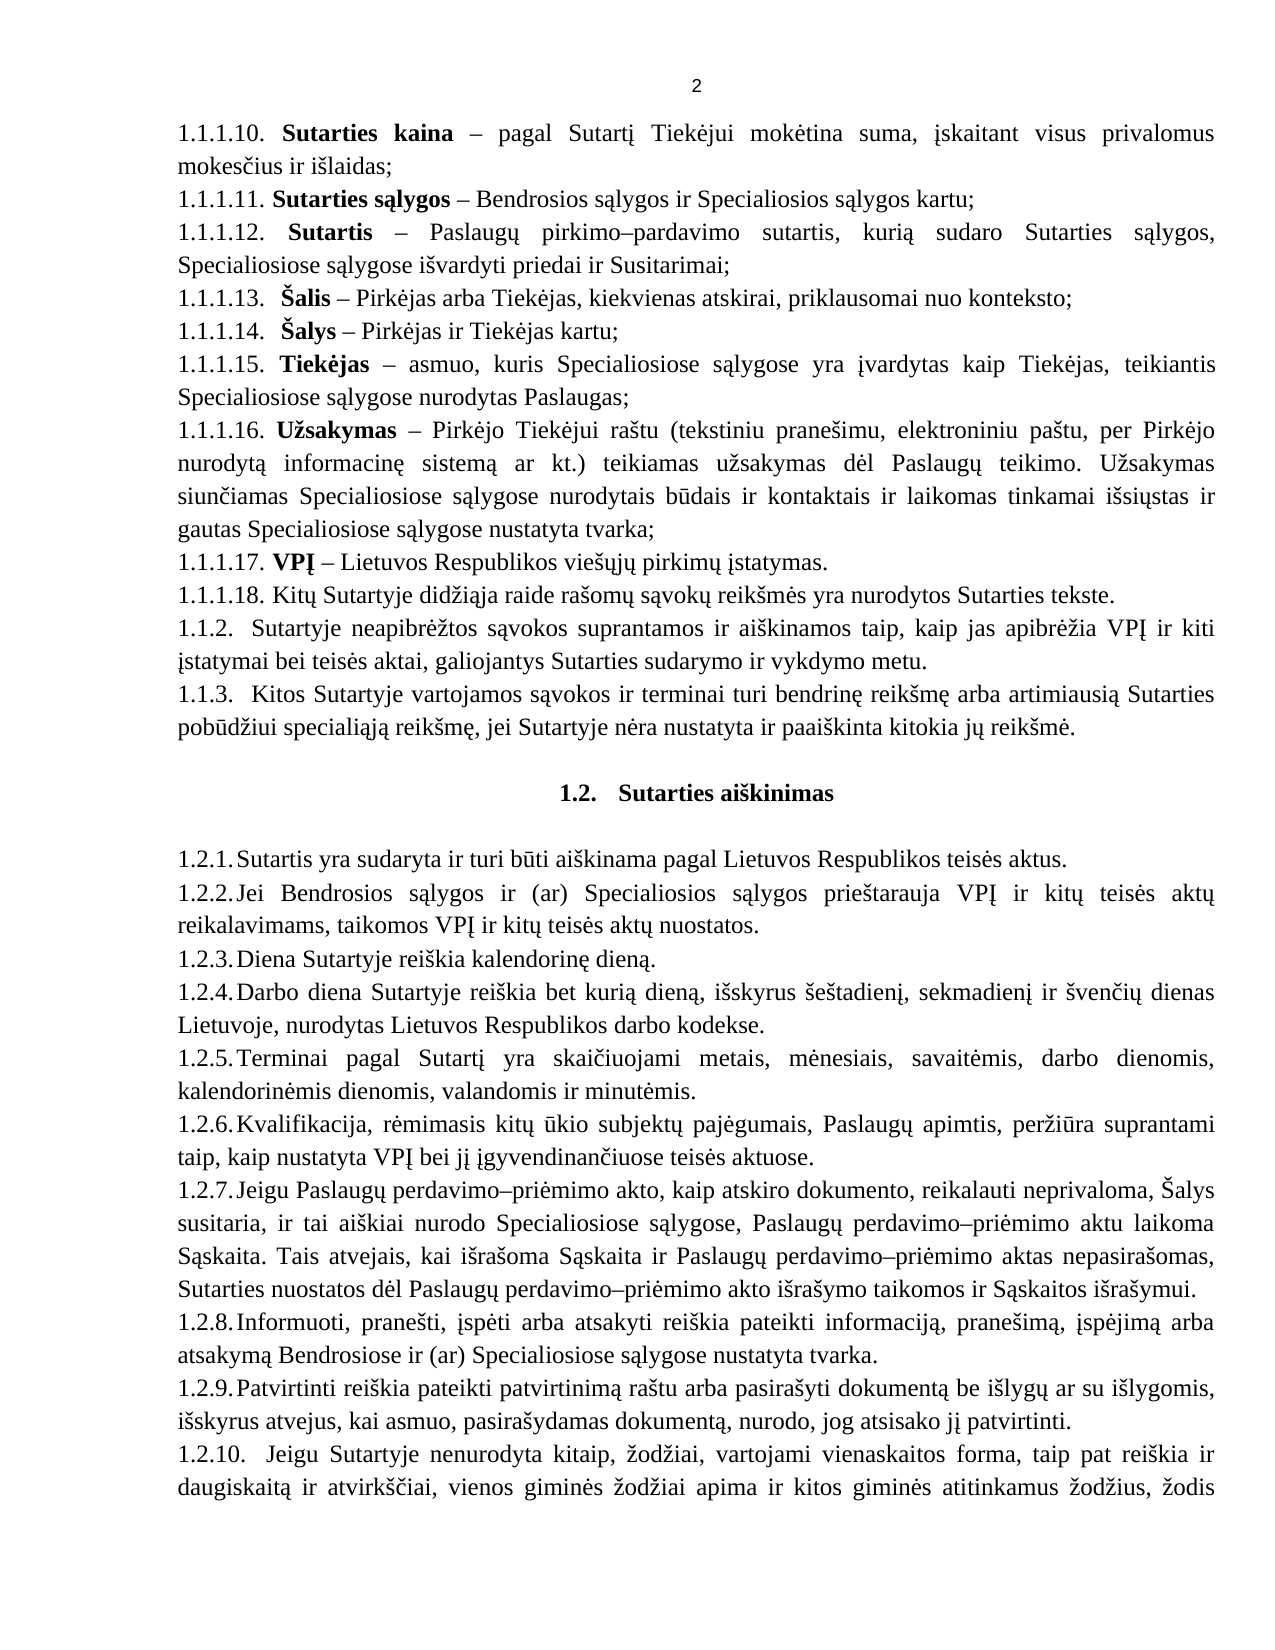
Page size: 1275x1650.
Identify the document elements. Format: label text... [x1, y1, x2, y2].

text 1.1.1.12. Sutartis – Paslaugų pirkimo–pardavimo sutartis, kurią sudaro Sutarties sąlygos, Specialiosiose sąlygose išvardyti priedai ir Susitarimai; [177, 217, 1216, 279]
text 1.2. Sutarties aiškinimas [177, 778, 1216, 807]
text 1.2.3. Diena Sutartyje reiškia kalendorinę dieną. [177, 944, 1216, 972]
text 1.2.4. Darbo diena Sutartyje reiškia bet kurią dieną, išskyrus šeštadienį, sekmadienį ir švenčių dienas Lietuvoje, nurodytas Lietuvos Respublikos darbo kodekse. [177, 977, 1216, 1038]
text 1.2.7. Jeigu Paslaugų perdavimo–priėmimo akto, kaip atskiro dokumento, reikalauti neprivaloma, Šalys susitaria, ir tai aiškiai nurodo Specialiosiose sąlygose, Paslaugų perdavimo–priėmimo aktu laikoma Sąskaita. Tais atvejais, kai išrašoma Sąskaita ir Paslaugų perdavimo–priėmimo aktas nepasirašomas, Sutarties nuostatos dėl Paslaugų perdavimo–priėmimo akto išrašymo taikomos ir Sąskaitos išrašymui. [177, 1175, 1216, 1303]
text 1.2.2. Jei Bendrosios sąlygos ir (ar) Specialiosios sąlygos prieštarauja VPĮ ir kitų teisės aktų reikalavimams, taikomos VPĮ ir kitų teisės aktų nuostatos. [177, 878, 1216, 939]
text 1.1.3. Kitos Sutartyje vartojamos sąvokos ir terminai turi bendrinę reikšmę arba artimiausią Sutarties pobūdžiui specialiąją reikšmę, jei Sutartyje nėra nustatyta ir paaiškinta kitokia jų reikšmė. [177, 679, 1216, 741]
text 1.1.1.15. Tiekėjas – asmuo, kuris Specialiosiose sąlygose yra įvardytas kaip Tiekėjas, teikiantis Specialiosiose sąlygose nurodytas Paslaugas; [177, 349, 1216, 411]
text 1.2.1. Sutartis yra sudaryta ir turi būti aiškinama pagal Lietuvos Respublikos teisės aktus. [177, 844, 1216, 873]
text 1.1.1.17. VPĮ – Lietuvos Respublikos viešųjų pirkimų įstatymas. [177, 547, 1216, 576]
text 1.2.5. Terminai pagal Sutartį yra skaičiuojami metais, mėnesiais, savaitėmis, darbo dienomis, kalendorinėmis dienomis, valandomis ir minutėmis. [177, 1043, 1216, 1104]
text 1.1.2. Sutartyje neapibrėžtos sąvokos suprantamos ir aiškinamos taip, kaip jas apibrėžia VPĮ ir kiti įstatymai bei teisės aktai, galiojantys Sutarties sudarymo ir vykdymo metu. [177, 613, 1216, 675]
text 1.1.1.10. Sutarties kaina – pagal Sutartį Tiekėjui mokėtina suma, įskaitant visus privalomus mokesčius ir išlaidas; [177, 118, 1216, 180]
text 1.1.1.11. Sutarties sąlygos – Bendrosios sąlygos ir Specialiosios sąlygos kartu; [177, 184, 1216, 213]
text 1.2.6. Kvalifikacija, rėmimasis kitų ūkio subjektų pajėgumais, Paslaugų apimtis, peržiūra suprantami taip, kaip nustatyta VPĮ bei jį įgyvendinančiuose teisės aktuose. [177, 1109, 1216, 1171]
text 1.1.1.14. Šalys – Pirkėjas ir Tiekėjas kartu; [177, 316, 1216, 345]
text 1.2.9. Patvirtinti reiškia pateikti patvirtinimą raštu arba pasirašyti dokumentą be išlygų ar su išlygomis, išskyrus atvejus, kai asmuo, pasirašydamas dokumentą, nurodo, jog atsisako jį patvirtinti. [177, 1373, 1216, 1435]
text 1.1.1.18. Kitų Sutartyje didžiąja raide rašomų sąvokų reikšmės yra nurodytos Sutarties tekste. [177, 580, 1216, 609]
text 1.2.8. Informuoti, pranešti, įspėti arba atsakyti reiškia pateikti informaciją, pranešimą, įspėjimą arba atsakymą Bendrosiose ir (ar) Specialiosiose sąlygose nustatyta tvarka. [177, 1307, 1216, 1369]
text 1.1.1.13. Šalis – Pirkėjas arba Tiekėjas, kiekvienas atskirai, priklausomai nuo konteksto; [177, 283, 1216, 312]
text 1.1.1.16. Užsakymas – Pirkėjo Tiekėjui raštu (tekstiniu pranešimu, elektroniniu paštu, per Pirkėjo nurodytą informacinę sistemą ar kt.) teikiamas užsakymas dėl Paslaugų teikimo. Užsakymas siunčiamas Specialiosiose sąlygose nurodytais būdais ir kontaktais ir laikomas tinkamai išsiųstas ir gautas Specialiosiose sąlygose nustatyta tvarka; [177, 415, 1216, 543]
